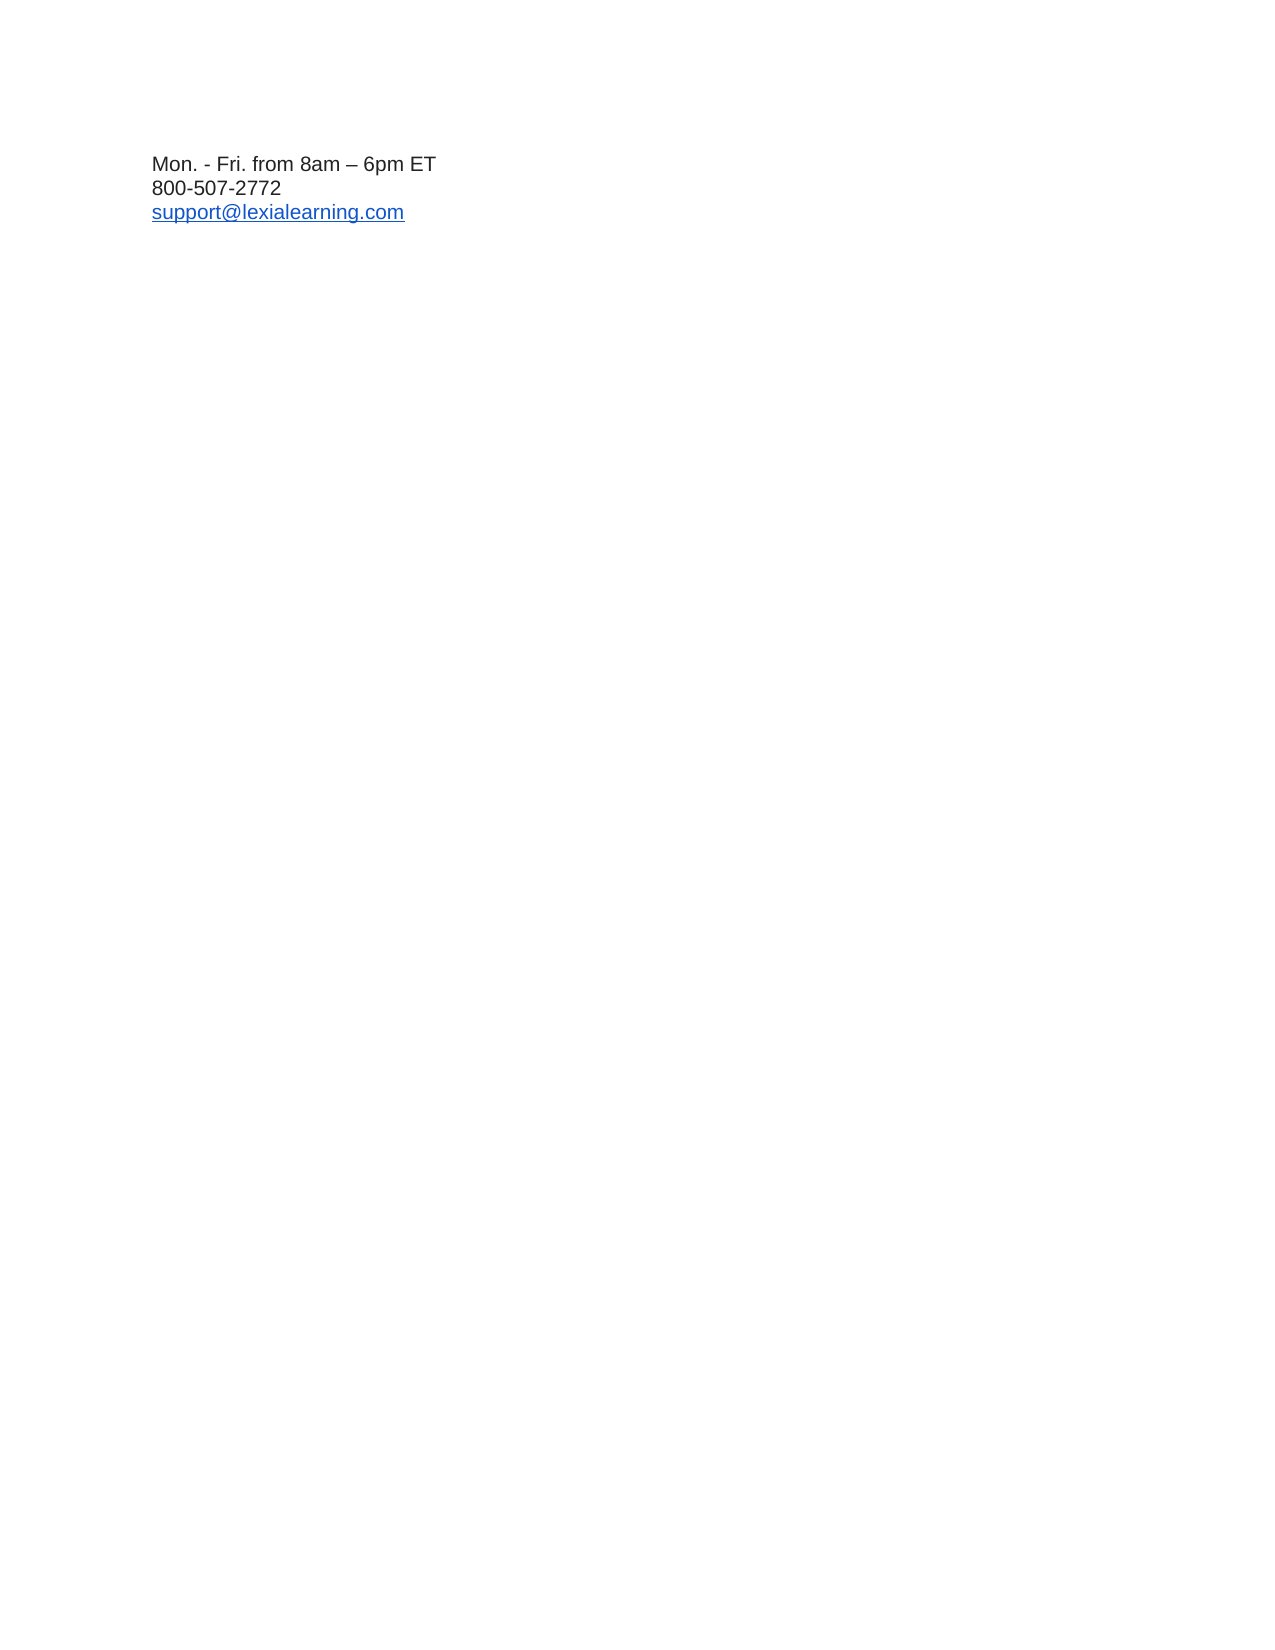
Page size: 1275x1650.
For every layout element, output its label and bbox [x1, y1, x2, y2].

table_cell [150, 150, 468, 225]
